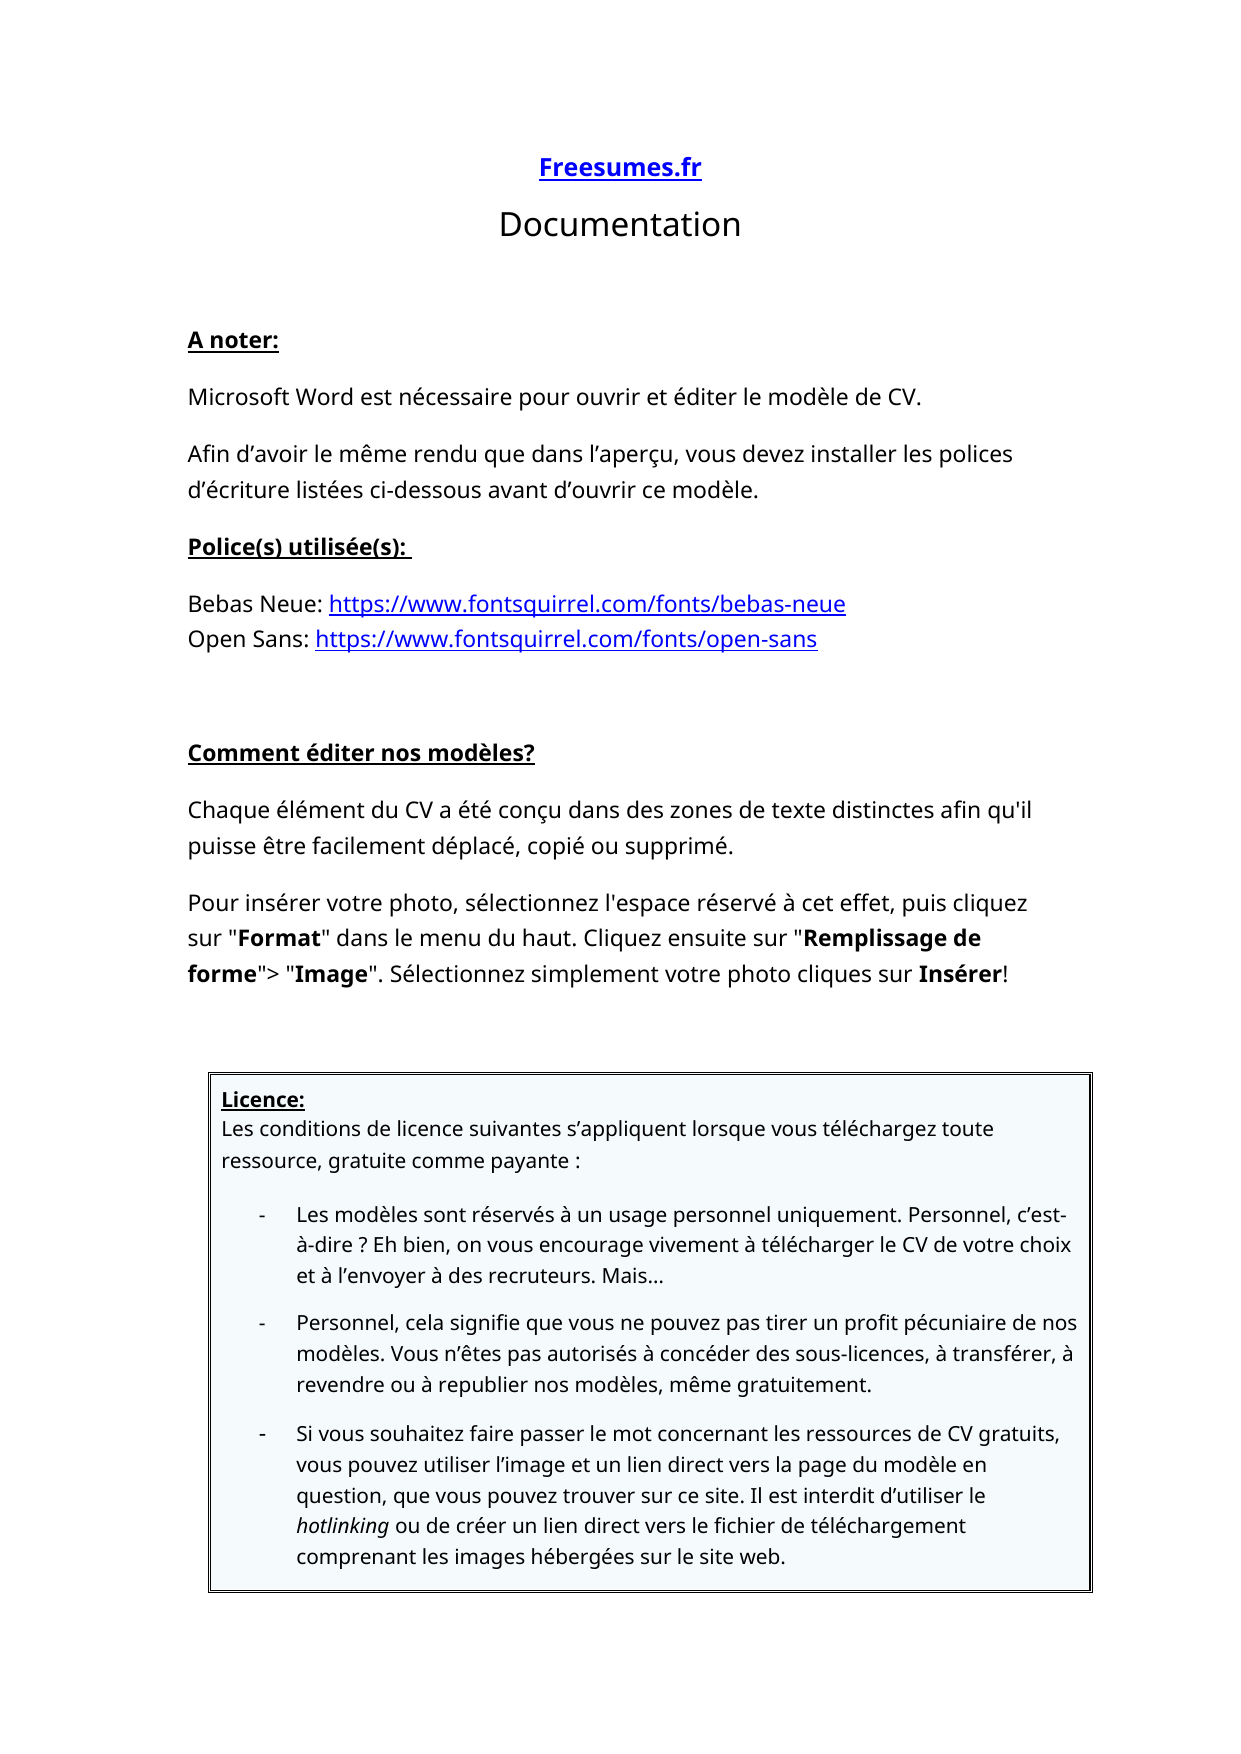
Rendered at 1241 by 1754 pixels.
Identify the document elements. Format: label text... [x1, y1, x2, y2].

text Microsoft Word est nécessaire pour ouvrir et éditer le modèle de CV. [187, 381, 1053, 412]
text Freesumes.fr [187, 150, 1053, 184]
text Comment éditer nos modèles? [187, 737, 1053, 768]
text A noter: [187, 324, 1053, 356]
text Police(s) utilisée(s): [187, 531, 1053, 562]
text Pour insérer votre photo, sélectionnez l'espace réservé à cet effet, puis cliquez sur "Format" dans le menu du haut. Cliquez ensuite sur "Remplissage de forme"> "Image". Sélectionnez simplement votre photo cliques sur Insérer! [187, 886, 1053, 989]
text Afin d’avoir le même rendu que dans l’aperçu, vous devez installer les polices d’écriture listées ci-dessous avant d’ouvrir ce modèle. [187, 438, 1053, 505]
table_header Licence: Les conditions de licence suivantes s’appliquent lorsque vous téléchargez toute ressource, gratuite comme payante : Les modèles sont réservés à un usage personnel uniquement. Personnel, c’est-à-dire ? Eh bien, on vous encourage vivement à télécharger le CV de votre choix et à l’envoyer à des recruteurs. Mais… Personnel, cela signifie que vous ne pouvez pas tirer un profit pécuniaire de nos modèles. Vous n’êtes pas autorisés à concéder des sous-licences, à transférer, à revendre ou à republier nos modèles, même gratuitement. Si vous souhaitez faire passer le mot concernant les ressources de CV gratuits, vous pouvez utiliser l’image et un lien direct vers la page du modèle en question, que vous pouvez trouver sur ce site. Il est interdit d’utiliser le hotlinking ou de créer un lien direct vers le fichier de téléchargement comprenant les images hébergées sur le site web. [211, 1075, 1089, 1589]
text Chaque élément du CV a été conçu dans des zones de texte distinctes afin qu'il puisse être facilement déplacé, copié ou supprimé. [187, 794, 1053, 861]
text Documentation [187, 201, 1053, 246]
text Bebas Neue: https://www.fontsquirrel.com/fonts/bebas-neue Open Sans: https://www.fontsquirrel.com/fonts/open-sans [187, 587, 1053, 655]
